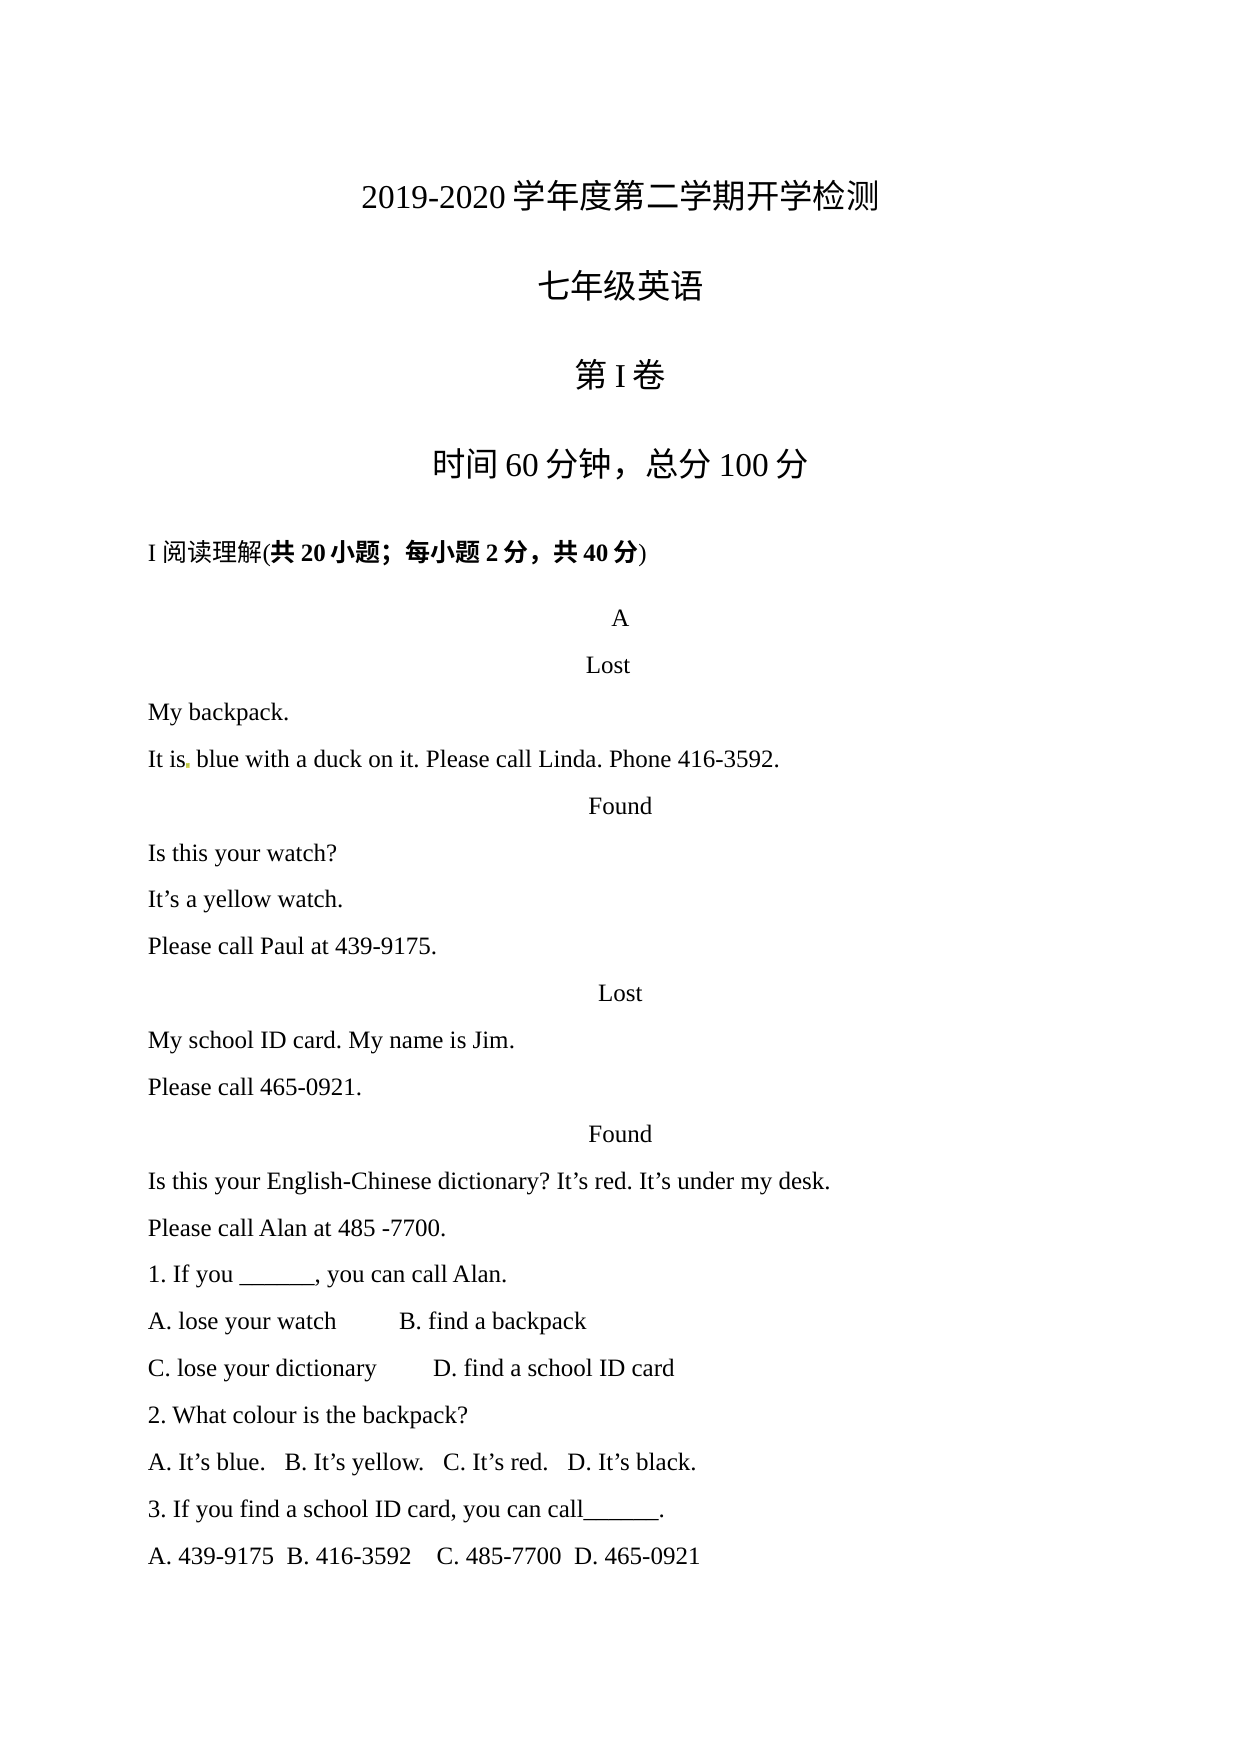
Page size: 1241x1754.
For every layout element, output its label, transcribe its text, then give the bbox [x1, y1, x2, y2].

text 2. What colour is the backpack? [148, 1398, 1092, 1431]
text I 阅读理解(共20小题；每小题2分，共40分) [148, 518, 1092, 583]
text Is this your English-Chinese dictionary? It’s red. It’s under my desk. [148, 1164, 1092, 1196]
text Found [148, 789, 1092, 821]
text A. 439-9175 B. 416-3592 C. 485-7700 D. 465-0921 [148, 1539, 1092, 1571]
text Please call 465-0921. [148, 1070, 1092, 1103]
text 2019-2020学年度第二学期开学检测 [148, 162, 1092, 227]
text Please call Alan at 485 -7700. [148, 1211, 1092, 1243]
text It’s a yellow watch. [148, 883, 1092, 915]
text A [148, 601, 1092, 634]
text A. It’s blue. B. It’s yellow. C. It’s red. D. It’s black. [148, 1445, 1092, 1478]
text Is this your watch? [148, 836, 1092, 868]
text It is blue with a duck on it. Please call Linda. Phone 416-3592. [148, 742, 1092, 774]
text My school ID card. My name is Jim. [来源:学科网] [148, 1023, 1092, 1056]
text Found [148, 1117, 1092, 1149]
text Please call Paul at 439-9175. [148, 929, 1092, 962]
text 第I卷 [148, 340, 1092, 405]
text Lost[来源:学科网] [148, 648, 1092, 681]
text Lost [148, 976, 1092, 1009]
text 七年级英语 [148, 251, 1092, 316]
text 1. If you ______, you can call Alan. [148, 1258, 1092, 1290]
text 3. If you find a school ID card, you can call______. [148, 1492, 1092, 1524]
text A. lose your watch B. find a backpack [148, 1304, 1092, 1337]
text C. lose your dictionary D. find a school ID card [148, 1351, 1092, 1384]
text 时间60分钟，总分100分 [148, 429, 1092, 494]
text My backpack. [148, 695, 1092, 728]
